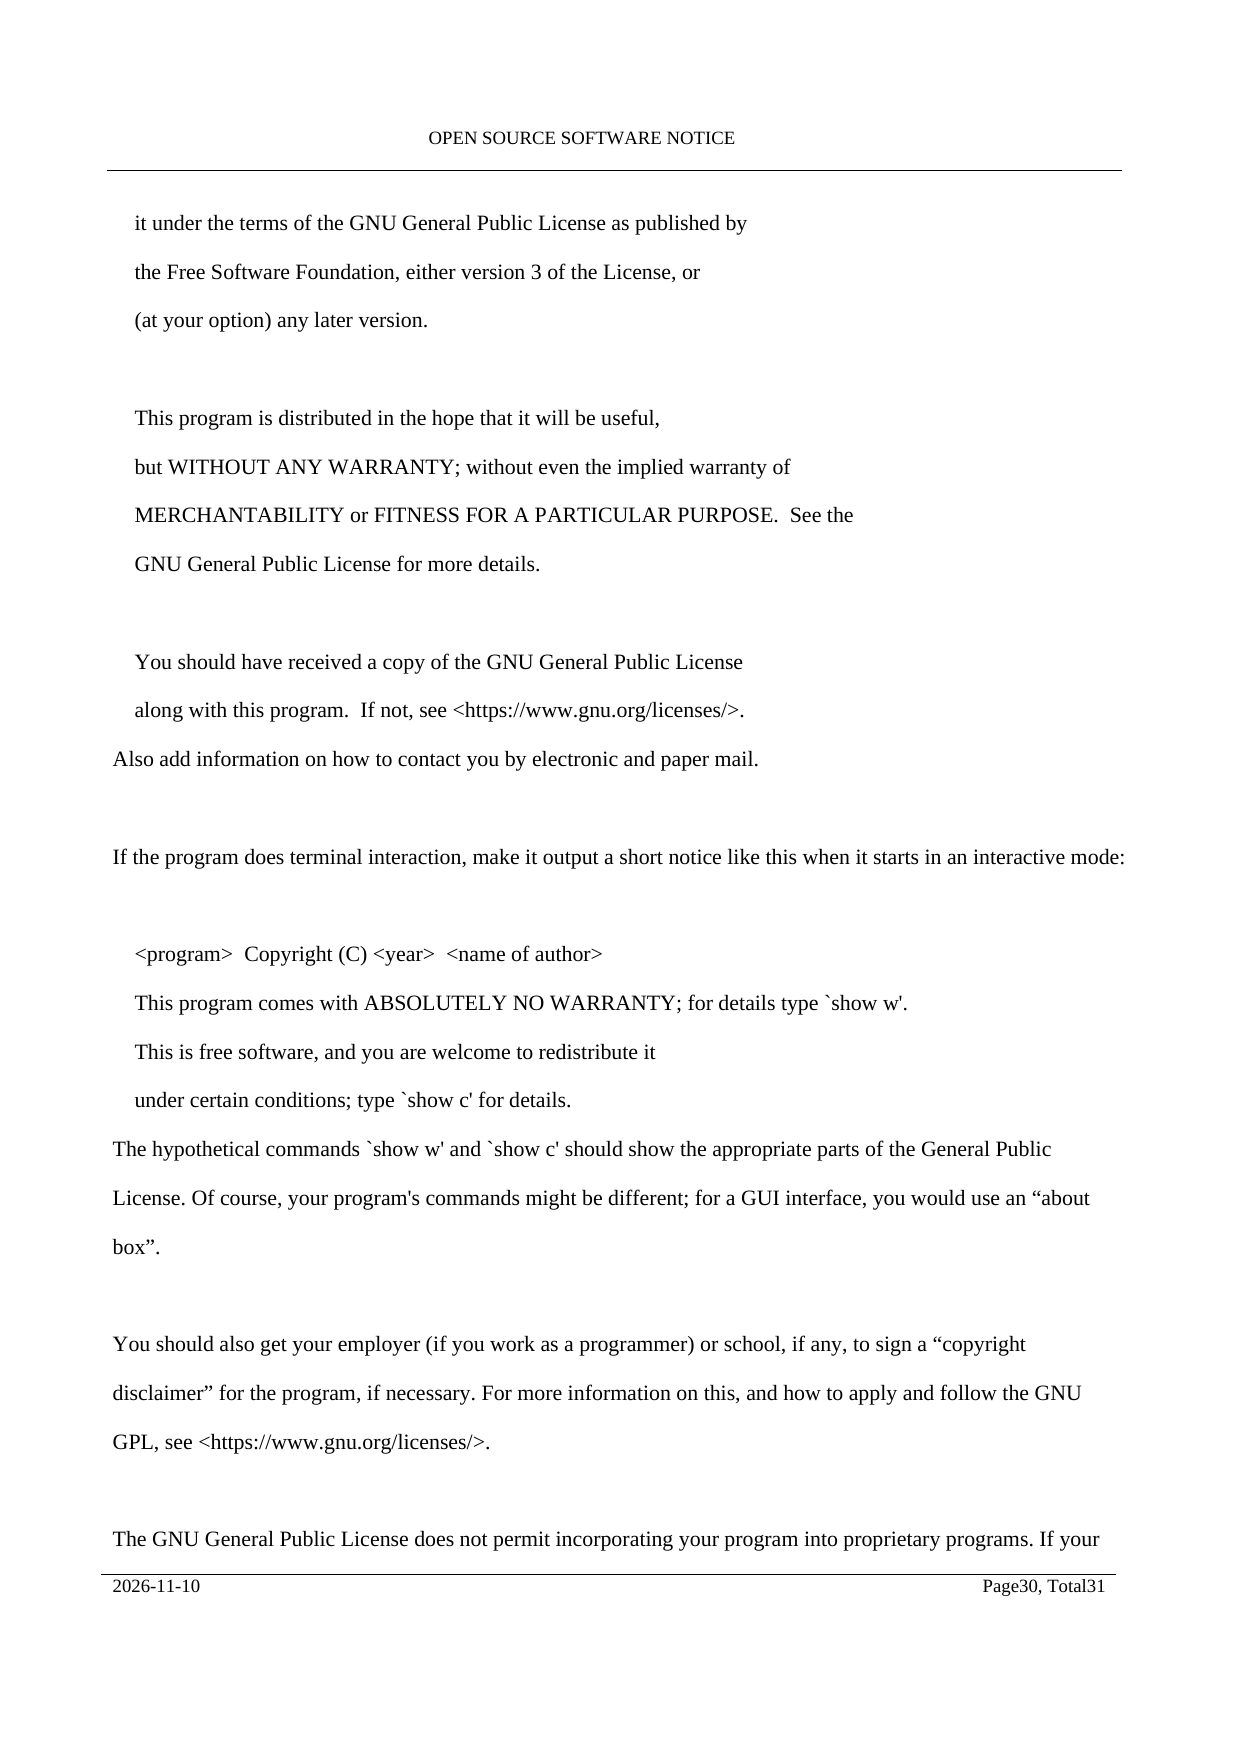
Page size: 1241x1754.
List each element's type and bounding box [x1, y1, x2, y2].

text [112, 206, 1128, 1555]
